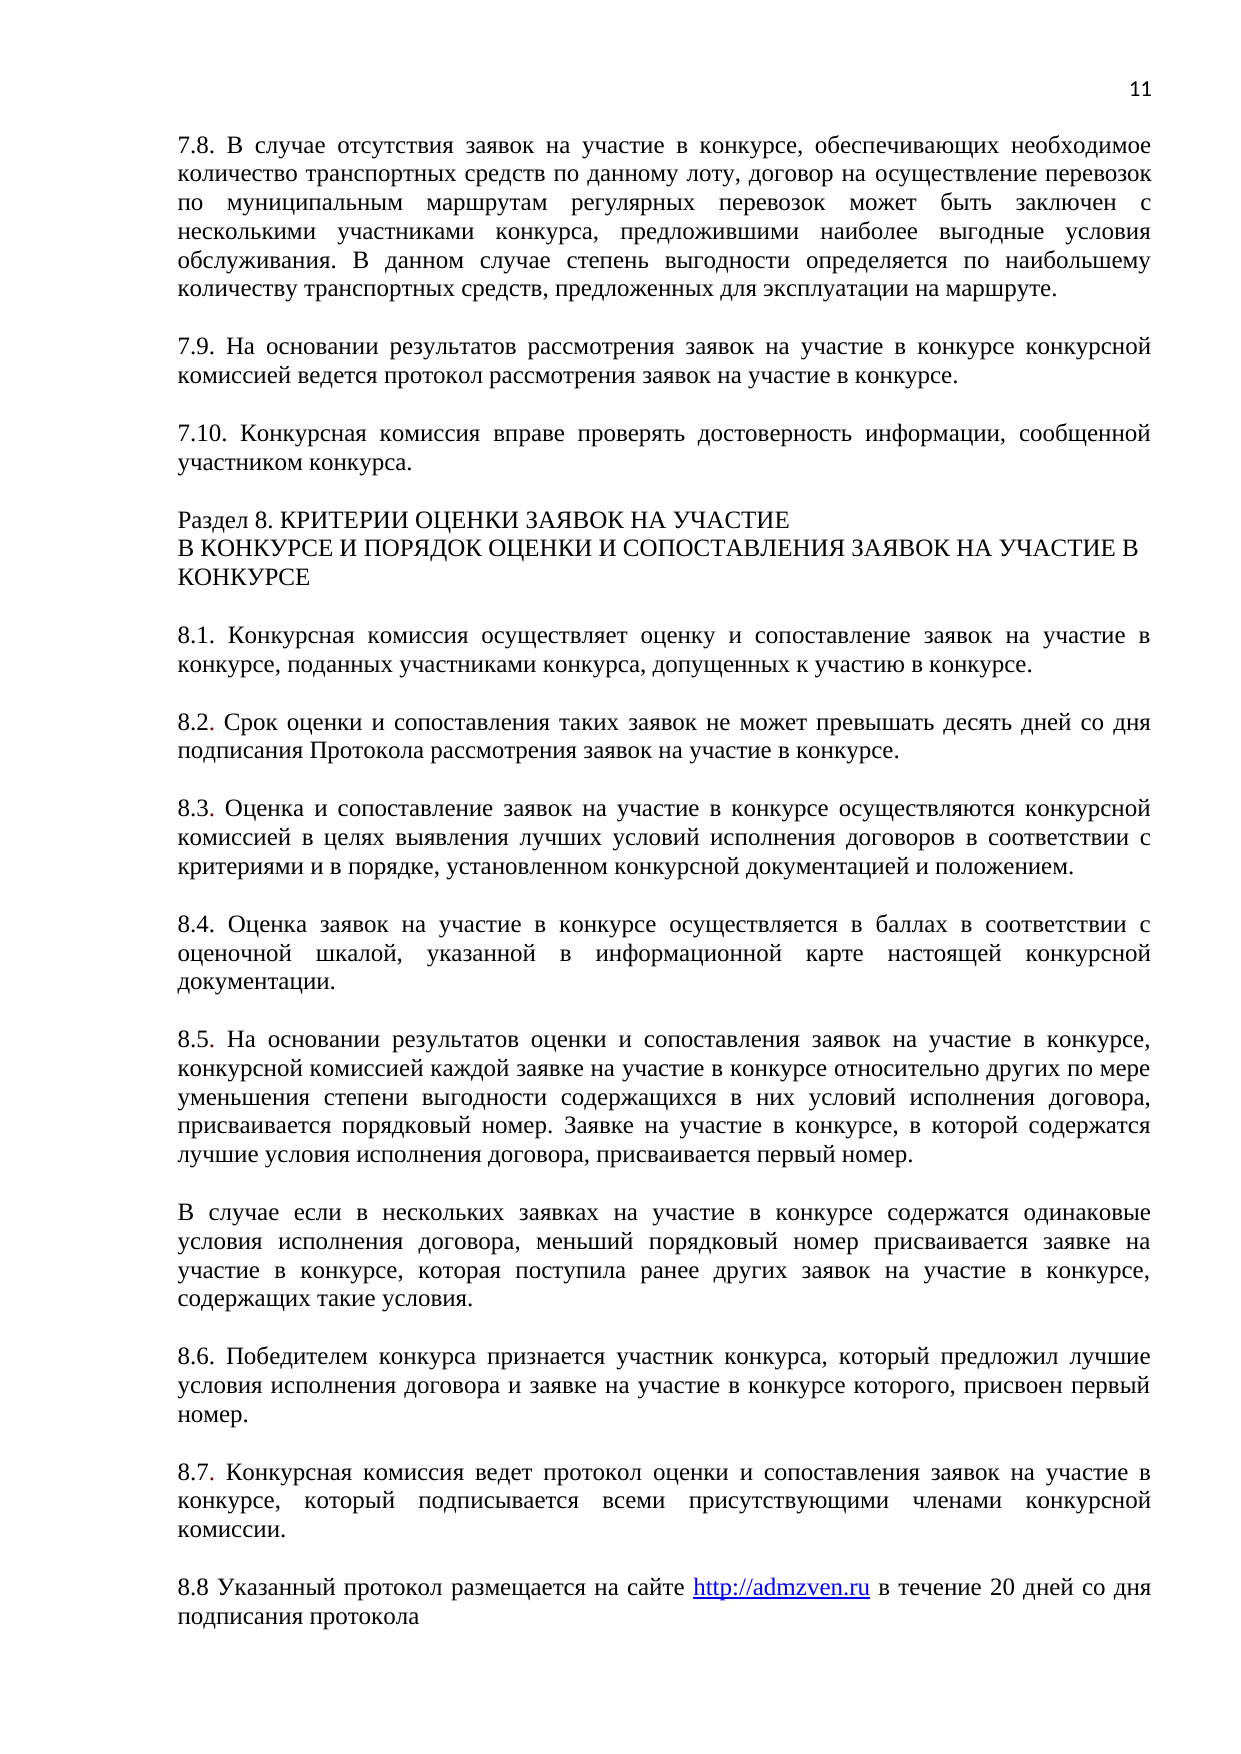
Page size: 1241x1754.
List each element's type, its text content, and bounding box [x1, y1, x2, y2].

text 8.1. Конкурсная комиссия осуществляет оценку и сопоставление заявок на участие в конкурсе, поданных участниками конкурса, допущенных к участию в конкурсе. [177, 620, 1152, 678]
text 7.10. Конкурсная комиссия вправе проверять достоверность информации, сообщенной участником конкурса. [177, 418, 1152, 476]
text 8.3. Оценка и сопоставление заявок на участие в конкурсе осуществляются конкурсной комиссией в целях выявления лучших условий исполнения договоров в соответствии с критериями и в порядке, установленном конкурсной документацией и положением. [177, 793, 1152, 880]
text 8.8 Указанный протокол размещается на сайте http://admzven.ru в течение 20 дней со дня подписания протокола [177, 1572, 1152, 1630]
text 8.5. На основании результатов оценки и сопоставления заявок на участие в конкурсе, конкурсной комиссией каждой заявке на участие в конкурсе относительно других по мере уменьшения степени выгодности содержащихся в них условий исполнения договора, присваивается порядковый номер. Заявке на участие в конкурсе, в которой содержатся лучшие условия исполнения договора, присваивается первый номер. [177, 1024, 1152, 1168]
text Раздел 8. КРИТЕРИИ ОЦЕНКИ ЗАЯВОК НА УЧАСТИЕ В КОНКУРСЕ И ПОРЯДОК ОЦЕНКИ И СОПОСТАВЛЕНИЯ ЗАЯВОК НА УЧАСТИЕ В КОНКУРСЕ [177, 505, 1152, 591]
text 7.8. В случае отсутствия заявок на участие в конкурсе, обеспечивающих необходимое количество транспортных средств по данному лоту, договор на осуществление перевозок по муниципальным маршрутам регулярных перевозок может быть заключен с несколькими участниками конкурса, предложившими наиболее выгодные условия обслуживания. В данном случае степень выгодности определяется по наибольшему количеству транспортных средств, предложенных для эксплуатации на маршруте. [177, 130, 1152, 302]
text 8.6. Победителем конкурса признается участник конкурса, который предложил лучшие условия исполнения договора и заявке на участие в конкурсе которого, присвоен первый номер. [177, 1341, 1152, 1428]
text В случае если в нескольких заявках на участие в конкурсе содержатся одинаковые условия исполнения договора, меньший порядковый номер присваивается заявке на участие в конкурсе, которая поступила ранее других заявок на участие в конкурсе, содержащих такие условия. [177, 1197, 1152, 1312]
text 7.9. На основании результатов рассмотрения заявок на участие в конкурсе конкурсной комиссией ведется протокол рассмотрения заявок на участие в конкурсе. [177, 331, 1152, 389]
text 8.7. Конкурсная комиссия ведет протокол оценки и сопоставления заявок на участие в конкурсе, который подписывается всеми присутствующими членами конкурсной комиссии. [177, 1457, 1152, 1543]
text 8.4. Оценка заявок на участие в конкурсе осуществляется в баллах в соответствии с оценочной шкалой, указанной в информационной карте настоящей конкурсной документации. [177, 909, 1152, 995]
text 8.2. Срок оценки и сопоставления таких заявок не может превышать десять дней со дня подписания Протокола рассмотрения заявок на участие в конкурсе. [177, 707, 1152, 764]
